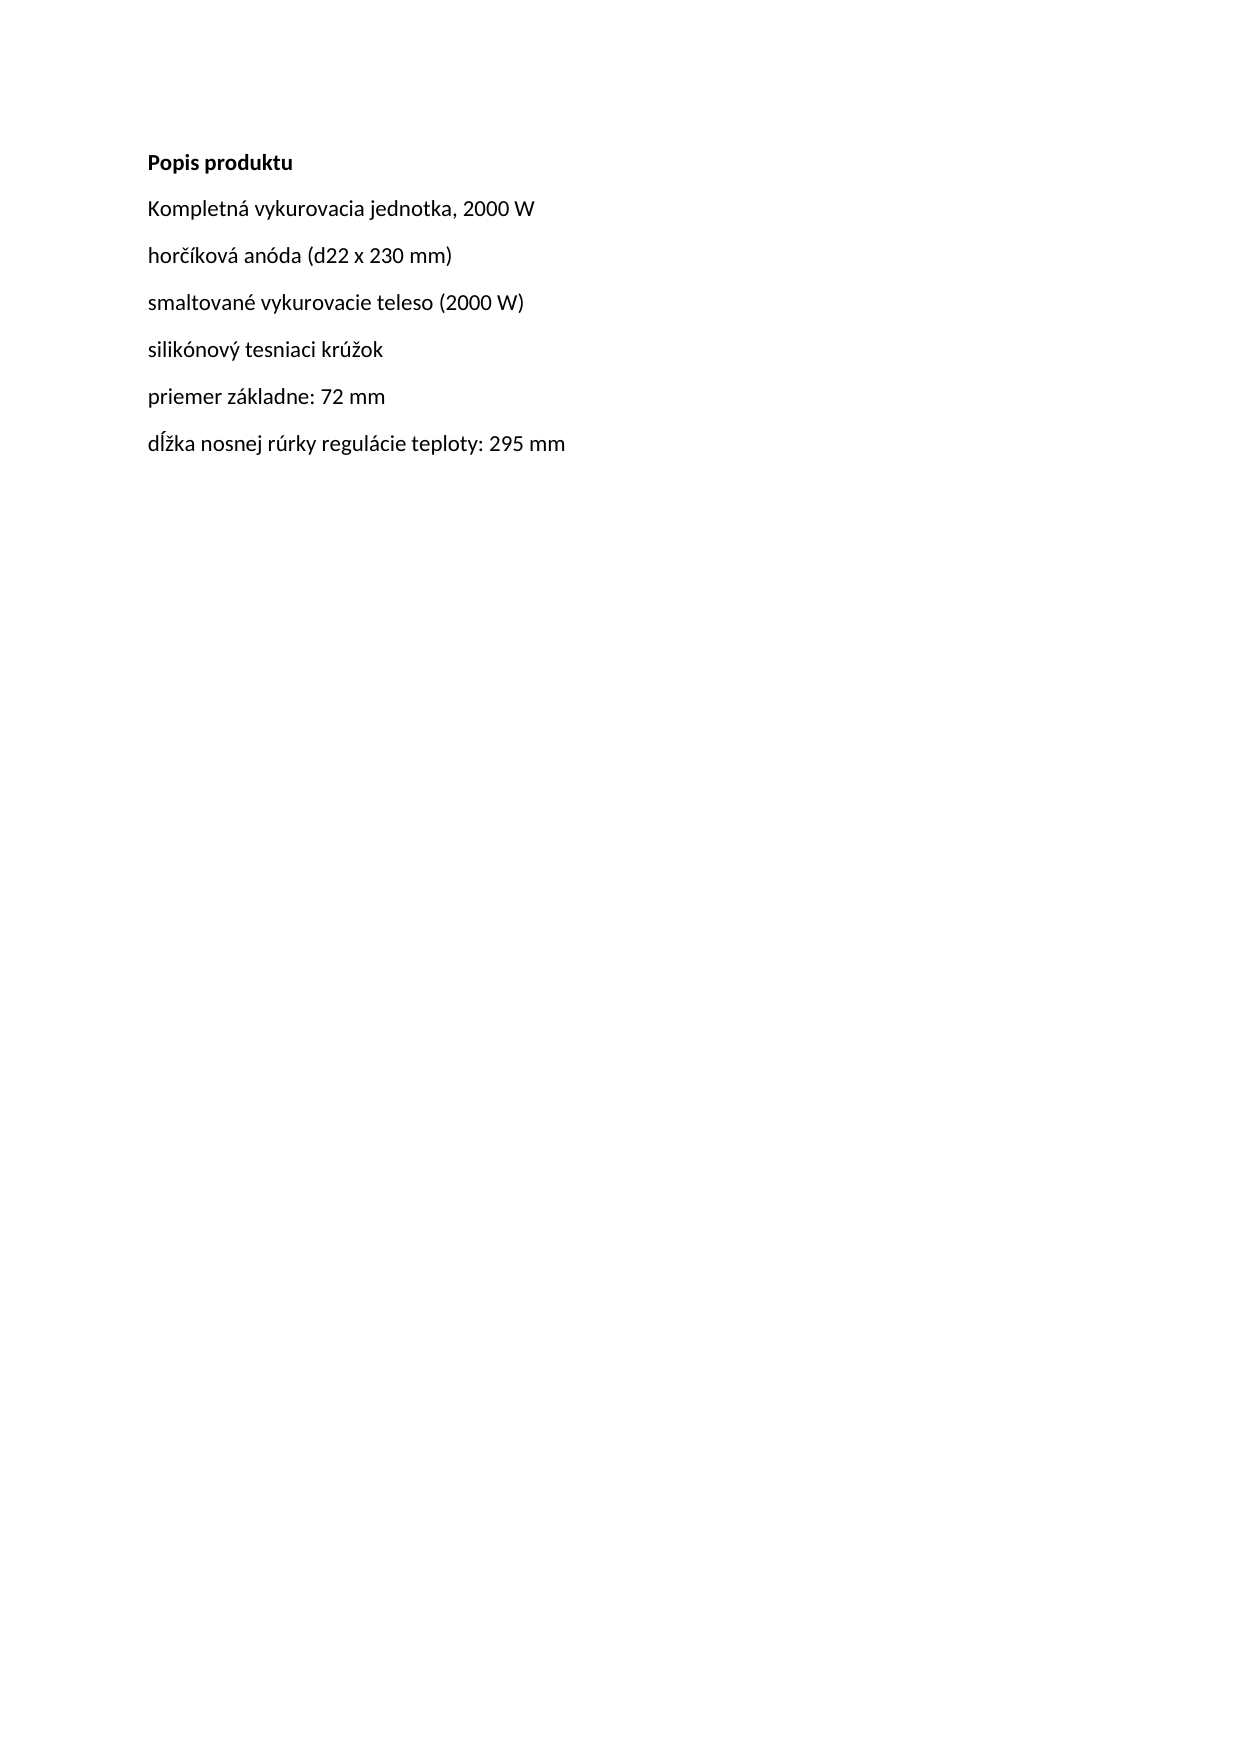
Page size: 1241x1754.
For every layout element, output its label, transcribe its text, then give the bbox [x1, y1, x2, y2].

text silikónový tesniaci krúžok [148, 335, 1093, 363]
text Kompletná vykurovacia jednotka, 2000 W [148, 194, 1093, 222]
text Popis produktu [148, 148, 1093, 176]
text horčíková anóda (d22 x 230 mm) [148, 241, 1093, 269]
text priemer základne: 72 mm [148, 382, 1093, 410]
text smaltované vykurovacie teleso (2000 W) [148, 288, 1093, 316]
text dĺžka nosnej rúrky regulácie teploty: 295 mm [148, 429, 1093, 457]
